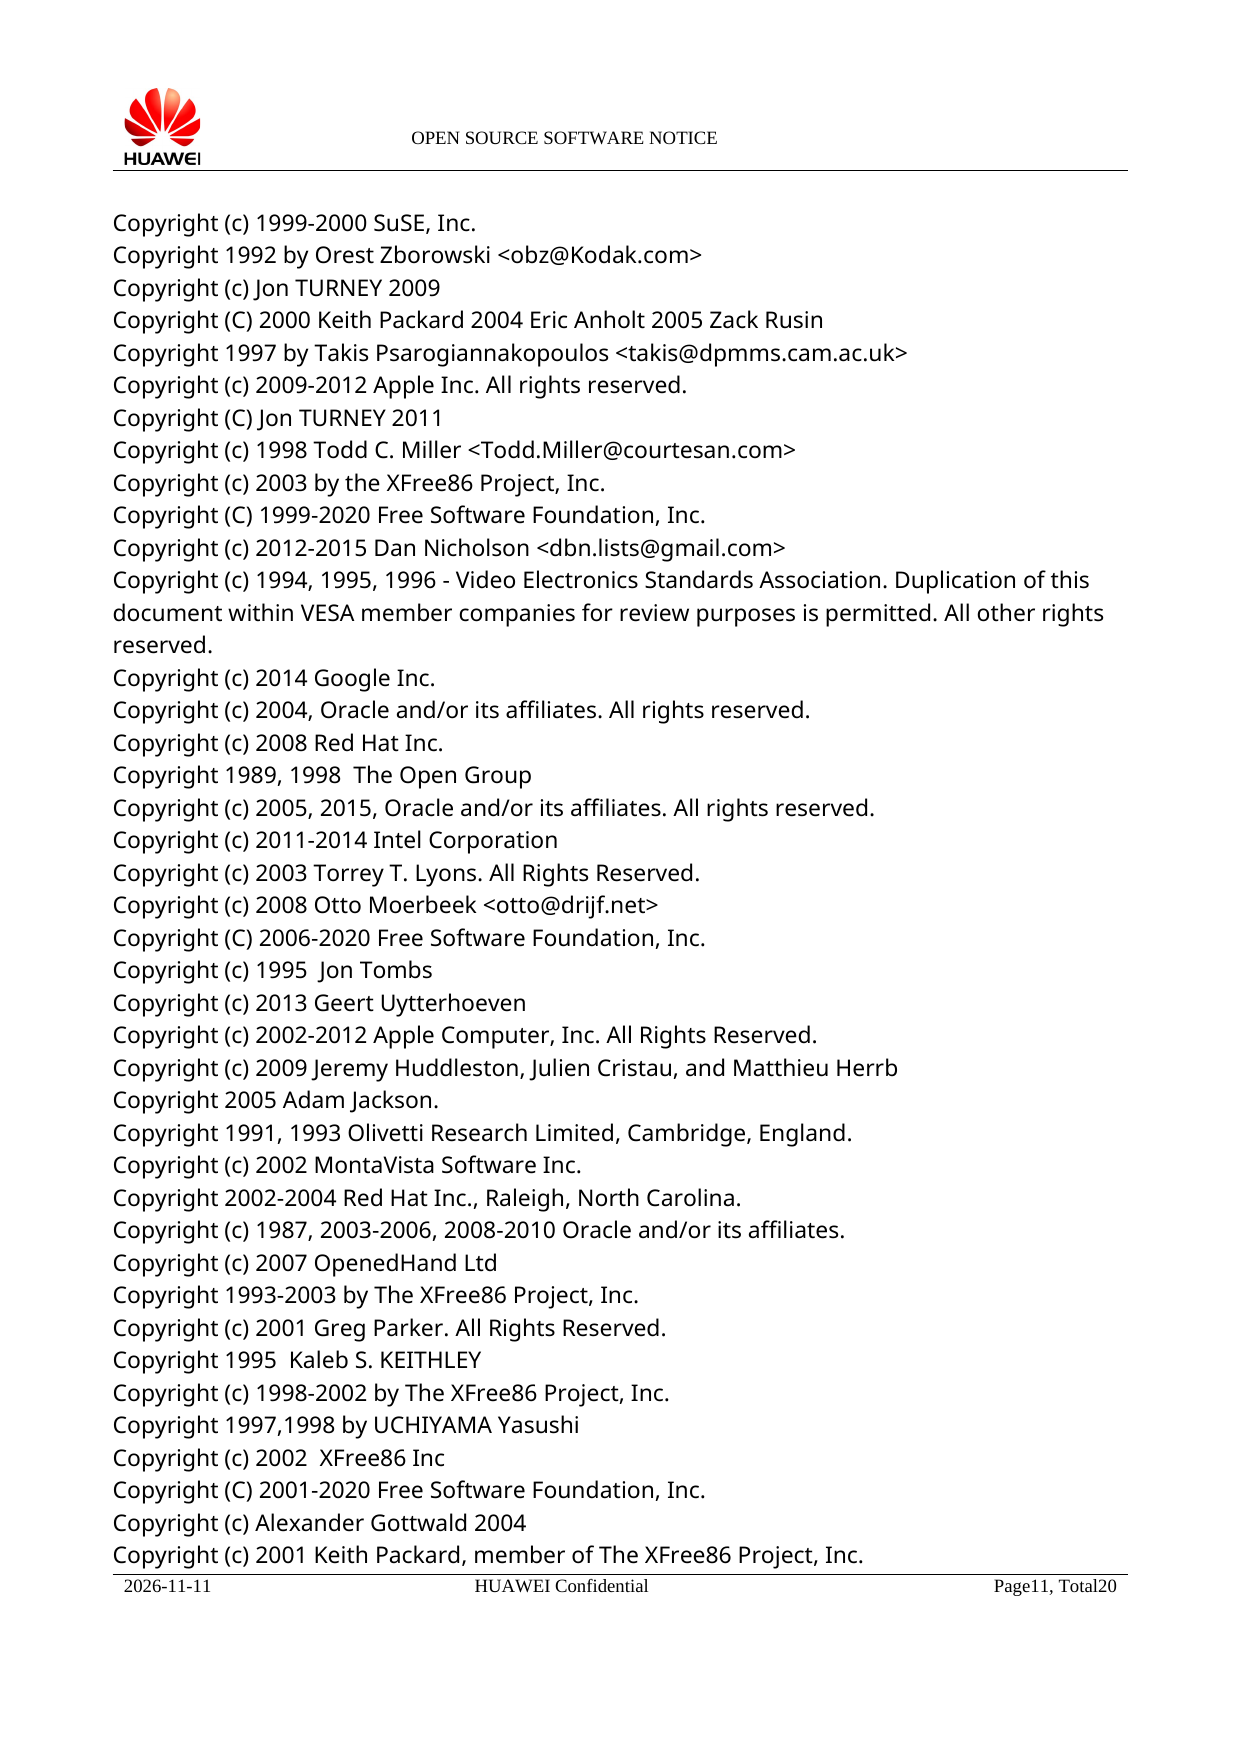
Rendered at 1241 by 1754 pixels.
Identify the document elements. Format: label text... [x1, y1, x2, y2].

picture [124, 88, 201, 165]
